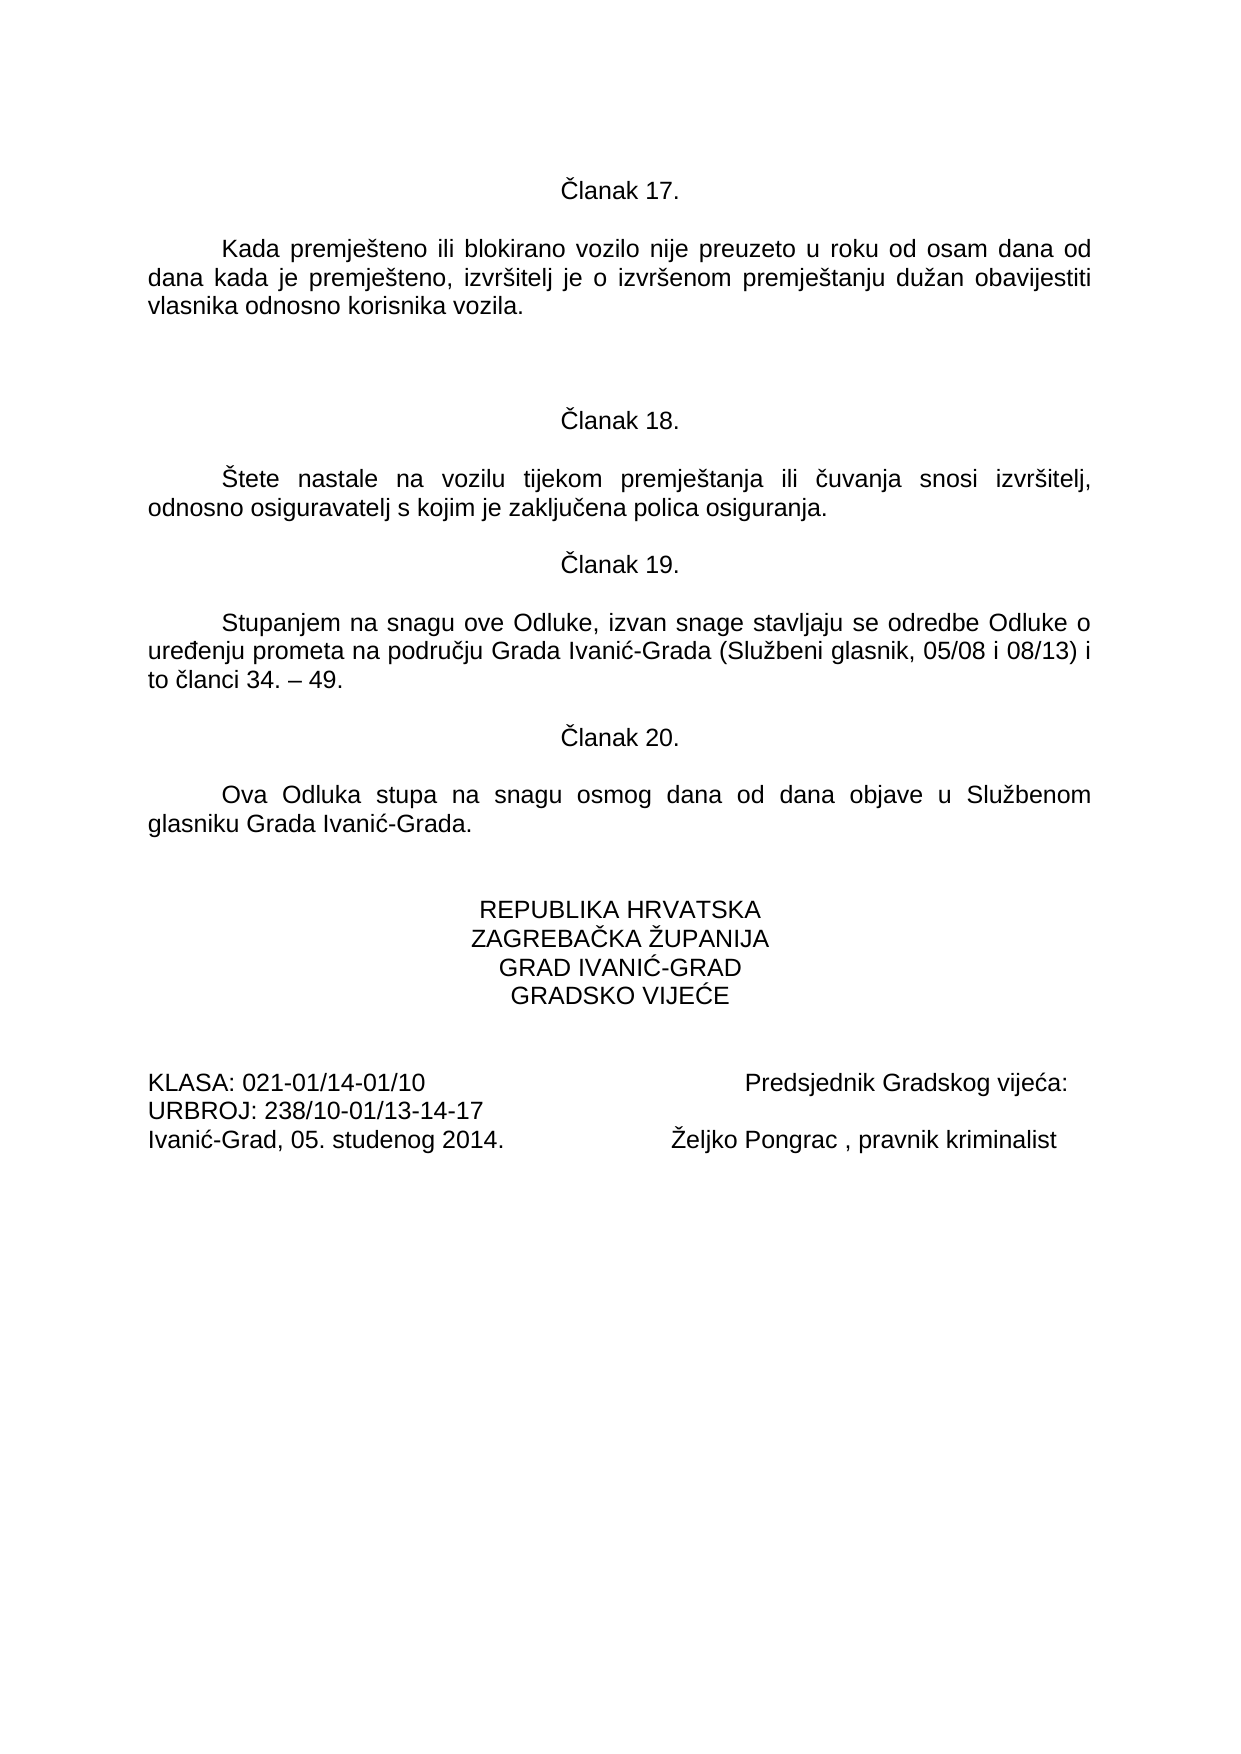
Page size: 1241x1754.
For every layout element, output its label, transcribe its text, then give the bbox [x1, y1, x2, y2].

text GRADSKO VIJEĆE [148, 981, 1093, 1010]
text Članak 20. [148, 723, 1093, 751]
text GRAD IVANIĆ-GRAD [148, 953, 1093, 981]
text Štete nastale na vozilu tijekom premještanja ili čuvanja snosi izvršitelj, odnosno osiguravatelj s kojim je zaključena polica osiguranja. [148, 464, 1093, 521]
text KLASA: 021-01/14-01/10 Predsjednik Gradskog vijeća: [148, 1068, 1093, 1096]
text Članak 18. [148, 406, 1093, 435]
text ZAGREBAČKA ŽUPANIJA [148, 924, 1093, 953]
text Ova Odluka stupa na snagu osmog dana od dana objave u Službenom glasniku Grada Ivanić-Grada. [148, 780, 1093, 838]
text REPUBLIKA HRVATSKA [148, 895, 1093, 924]
text Kada premješteno ili blokirano vozilo nije preuzeto u roku od osam dana od dana kada je premješteno, izvršitelj je o izvršenom premještanju dužan obavijestiti vlasnika odnosno korisnika vozila. [148, 234, 1093, 320]
text Stupanjem na snagu ove Odluke, izvan snage stavljaju se odredbe Odluke o uređenju prometa na području Grada Ivanić-Grada (Službeni glasnik, 05/08 i 08/13) i to članci 34. – 49. [148, 608, 1093, 694]
text Članak 19. [148, 550, 1093, 579]
text URBROJ: 238/10-01/13-14-17 [148, 1096, 1093, 1125]
text Ivanić-Grad, 05. studenog 2014. Željko Pongrac , pravnik kriminalist [148, 1125, 1093, 1154]
text Članak 17. [148, 176, 1093, 205]
